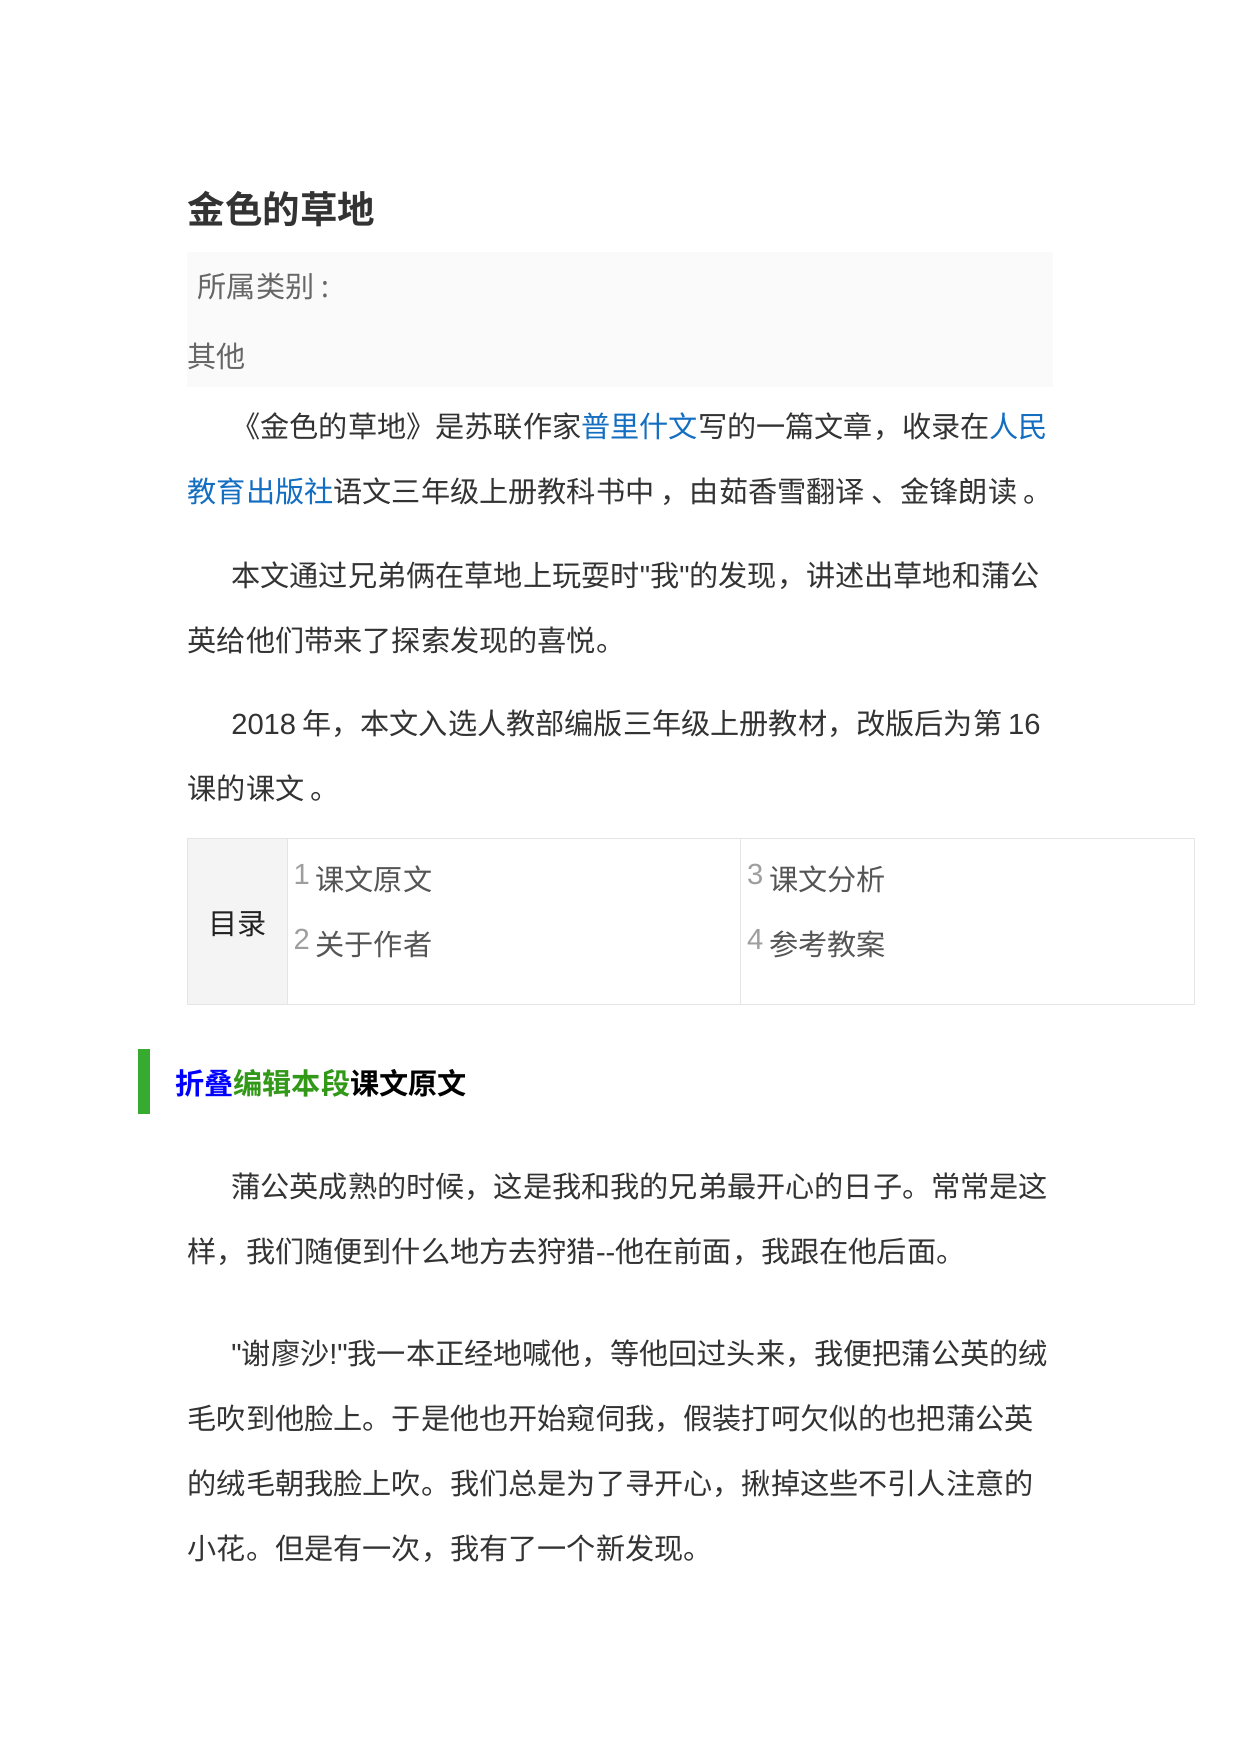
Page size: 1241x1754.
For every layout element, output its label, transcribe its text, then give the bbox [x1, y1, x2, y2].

subtitle 金色的草地 [187, 174, 1053, 239]
subtitle 折叠编辑本段课文原文 [150, 1049, 1053, 1114]
text 其他 [187, 322, 1053, 387]
table_header 目录 [188, 839, 287, 1004]
text 《金色的草地》是苏联作家普里什文写的一篇文章，收录在人民教育出版社语文三年级上册教科书中 ，由茹香雪翻译 、金锋朗读 。 [187, 392, 1053, 522]
text 蒲公英成熟的时候，这是我和我的兄弟最开心的日子。常常是这样，我们随便到什么地方去狩猎--他在前面，我跟在他后面。 [187, 1152, 1053, 1282]
text 所属类别 : [187, 252, 1053, 317]
table_header 1课文原文 2关于作者 [288, 839, 740, 1004]
text 本文通过兄弟俩在草地上玩耍时"我"的发现，讲述出草地和蒲公英给他们带来了探索发现的喜悦。 [187, 541, 1053, 671]
table_header 3课文分析 4参考教案 [741, 839, 1194, 1004]
text "谢廖沙!"我一本正经地喊他，等他回过头来，我便把蒲公英的绒毛吹到他脸上。于是他也开始窥伺我，假装打呵欠似的也把蒲公英的绒毛朝我脸上吹。我们总是为了寻开心，揪掉这些不引人注意的小花。但是有一次，我有了一个新发现。 [187, 1319, 1053, 1579]
text 2018年，本文入选人教部编版三年级上册教材，改版后为第16课的课文 。 [187, 689, 1053, 819]
